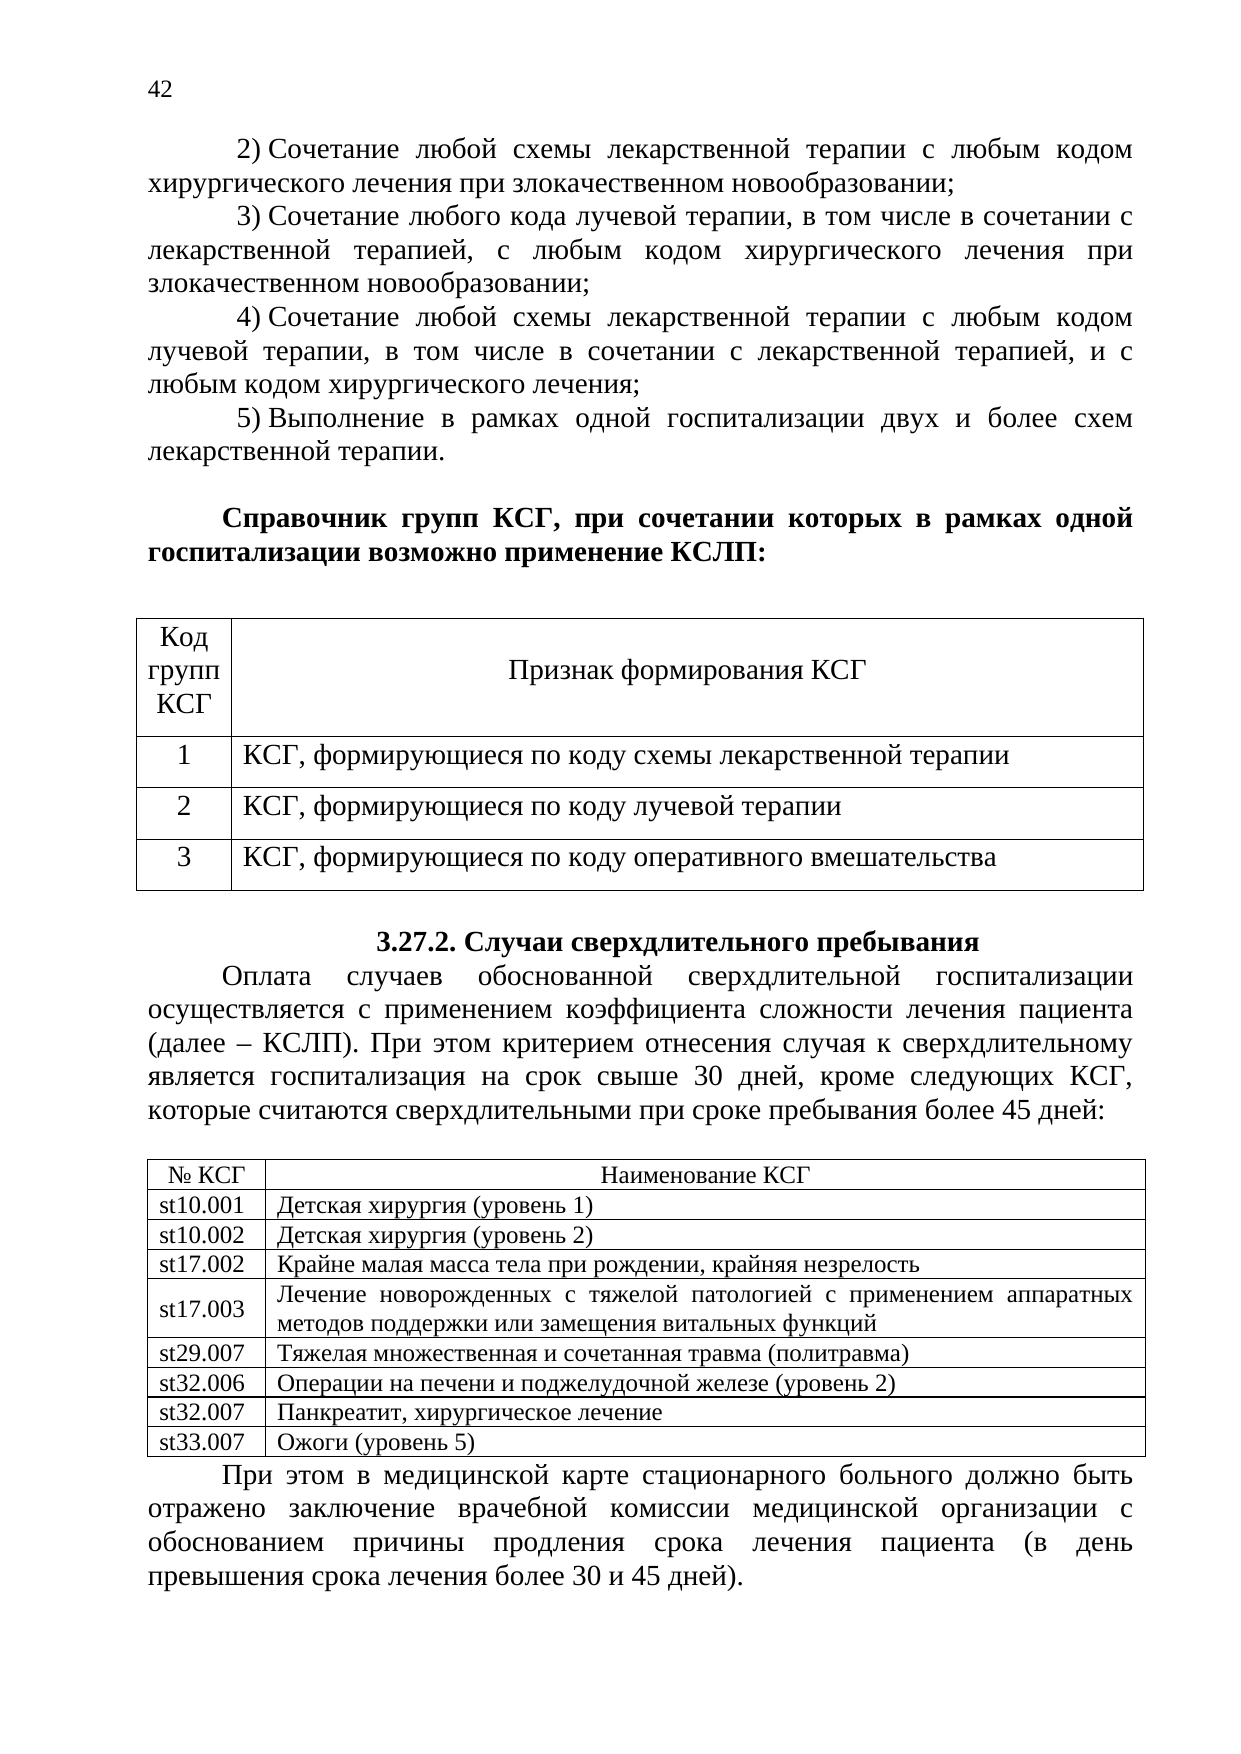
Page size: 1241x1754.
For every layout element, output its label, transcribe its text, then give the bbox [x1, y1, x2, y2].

table_cell st17.003 [148, 1279, 265, 1337]
table_cell Панкреатит, хирургическое лечение [266, 1398, 1145, 1426]
table_cell Операции на печени и поджелудочной железе (уровень 2) [266, 1368, 1145, 1396]
table_cell st32.007 [148, 1398, 265, 1426]
table_cell 1 [137, 737, 231, 787]
table_cell Тяжелая множественная и сочетанная травма (политравма) [266, 1338, 1145, 1367]
table_cell 3 [137, 840, 231, 890]
table_cell Лечение новорожденных с тяжелой патологией с применением аппаратных методов поддержки или замещения витальных функций [266, 1279, 1145, 1337]
table_header Наименование КСГ [266, 1160, 1145, 1189]
table_cell st10.001 [148, 1190, 265, 1219]
table_cell st29.007 [148, 1338, 265, 1367]
table_cell КСГ, формирующиеся по коду схемы лекарственной терапии [232, 737, 1143, 787]
table_cell 2 [137, 788, 231, 838]
text 2) Сочетание любой схемы лекарственной терапии с любым кодом хирургического лечения при злокачественном новообразовании; [148, 131, 1134, 198]
text Справочник групп КСГ, при сочетании которых в рамках одной госпитализации возможно применение КСЛП: [148, 500, 1134, 567]
table_cell КСГ, формирующиеся по коду лучевой терапии [232, 788, 1143, 838]
table_cell st32.006 [148, 1368, 265, 1396]
text При этом в медицинской карте стационарного больного должно быть отражено заключение врачебной комиссии медицинской организации с обоснованием причины продления срока лечения пациента (в день превышения срока лечения более 30 и 45 дней). [148, 1457, 1134, 1591]
text 5) Выполнение в рамках одной госпитализации двух и более схем лекарственной терапии. [148, 400, 1134, 467]
table_cell Крайне малая масса тела при рождении, крайняя незрелость [266, 1250, 1145, 1278]
text 3.27.2. Случаи сверхдлительного пребывания [148, 924, 1134, 958]
table_cell st17.002 [148, 1250, 265, 1278]
table_cell КСГ, формирующиеся по коду оперативного вмешательства [232, 840, 1143, 890]
table_header Признак формирования КСГ [232, 619, 1143, 736]
table_cell Детская хирургия (уровень 1) [266, 1190, 1145, 1219]
text 4) Сочетание любой схемы лекарственной терапии с любым кодом лучевой терапии, в том числе в сочетании с лекарственной терапией, и с любым кодом хирургического лечения; [148, 299, 1134, 400]
table_cell st33.007 [148, 1427, 265, 1456]
table_header Код групп КСГ [137, 619, 231, 736]
text 3) Сочетание любого кода лучевой терапии, в том числе в сочетании с лекарственной терапией, с любым кодом хирургического лечения при злокачественном новообразовании; [148, 198, 1134, 299]
table_cell Ожоги (уровень 5) [266, 1427, 1145, 1456]
table_cell Детская хирургия (уровень 2) [266, 1220, 1145, 1248]
text Оплата случаев обоснованной сверхдлительной госпитализации осуществляется с применением коэффициента сложности лечения пациента (далее – КСЛП). При этом критерием отнесения случая к сверхдлительному является госпитализация на срок свыше 30 дней, кроме следующих КСГ, которые считаются сверхдлительными при сроке пребывания более 45 дней: [148, 958, 1134, 1126]
table_header № КСГ [148, 1160, 265, 1189]
table_cell st10.002 [148, 1220, 265, 1248]
